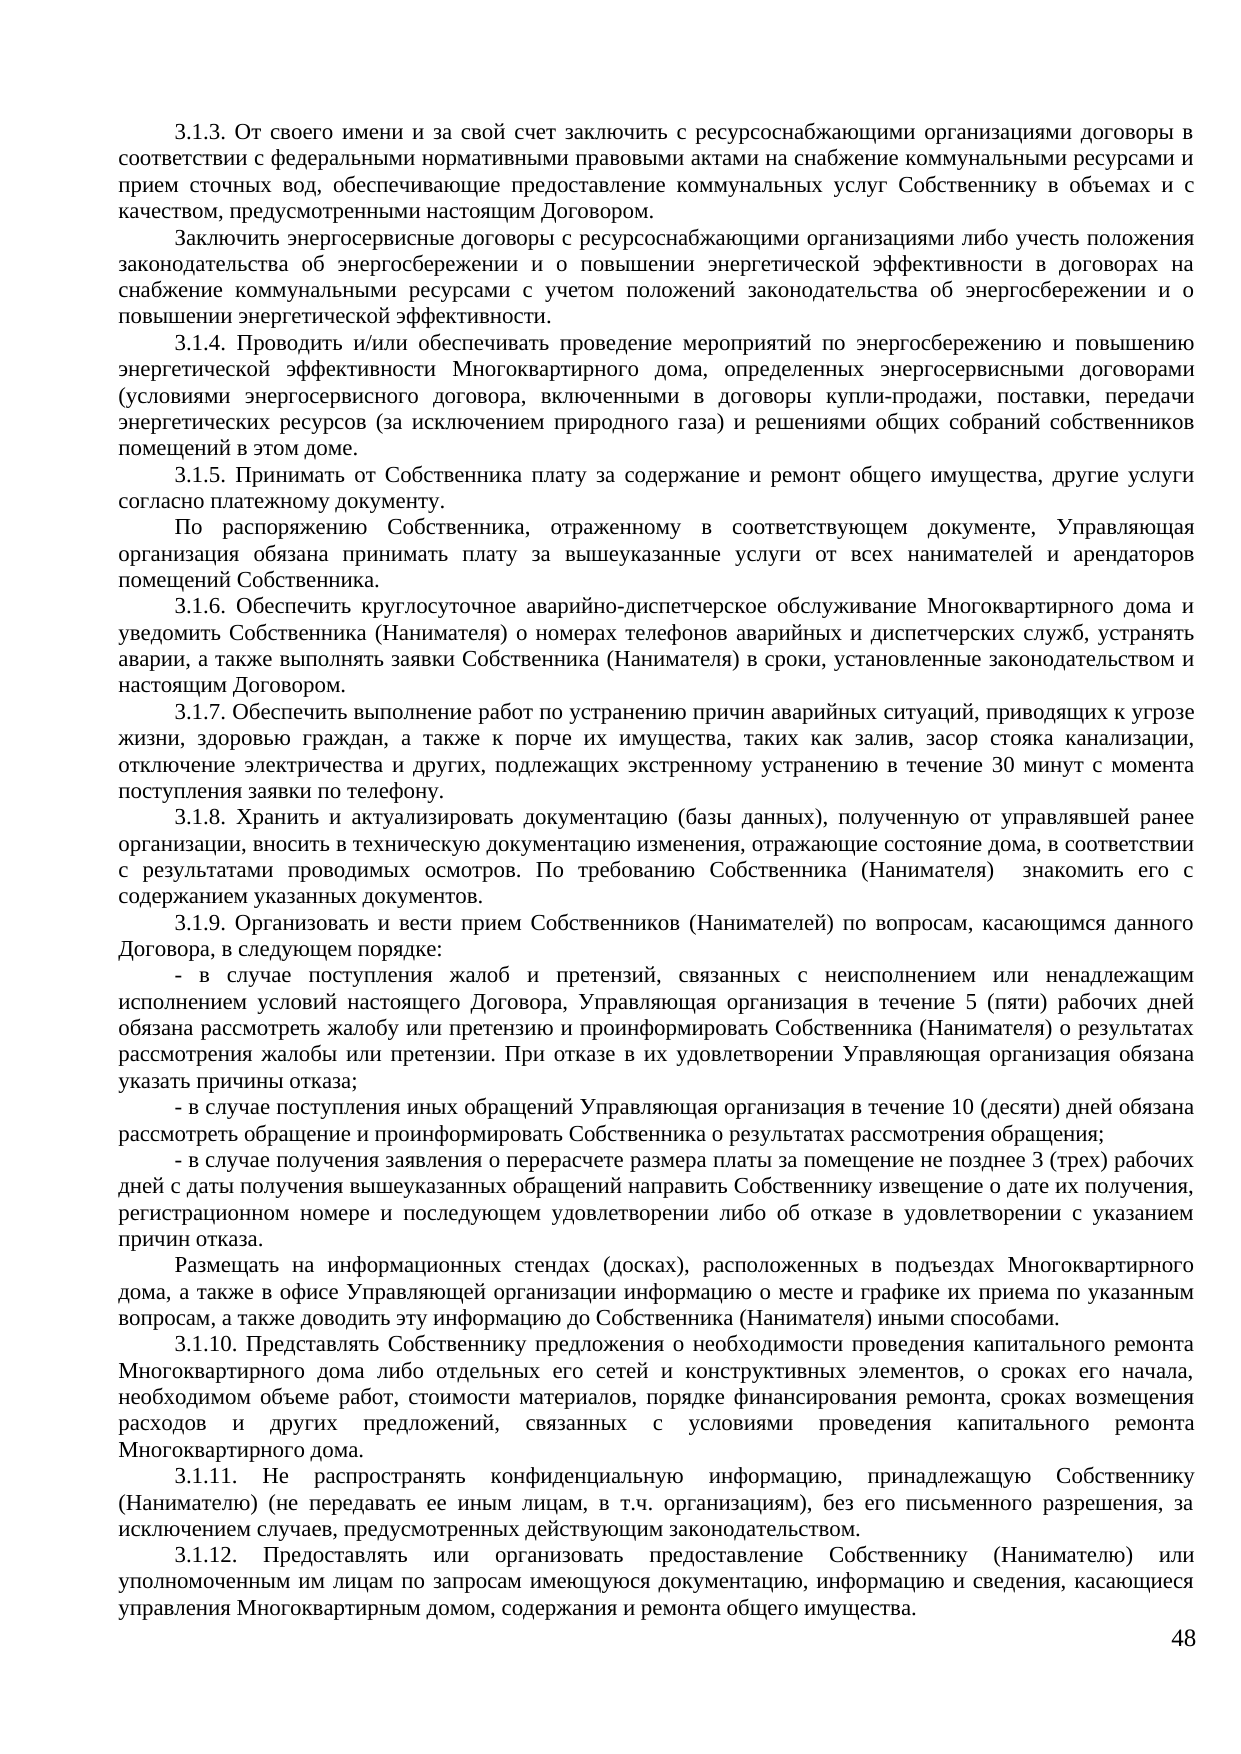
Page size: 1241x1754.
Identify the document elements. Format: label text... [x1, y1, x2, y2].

text 3.1.8. Хранить и актуализировать документацию (базы данных), полученную от управлявшей ранее организации, вносить в техническую документацию изменения, отражающие состояние дома, в соответствии с результатами проводимых осмотров. По требованию Собственника (Нанимателя) знакомить его с содержанием указанных документов. [118, 803, 1196, 909]
text - в случае поступления жалоб и претензий, связанных с неисполнением или ненадлежащим исполнением условий настоящего Договора, Управляющая организация в течение 5 (пяти) рабочих дней обязана рассмотреть жалобу или претензию и проинформировать Собственника (Нанимателя) о результатах рассмотрения жалобы или претензии. При отказе в их удовлетворении Управляющая организация обязана указать причины отказа; [118, 961, 1196, 1093]
text 3.1.3. От своего имени и за свой счет заключить с ресурсоснабжающими организациями договоры в соответствии с федеральными нормативными правовыми актами на снабжение коммунальными ресурсами и прием сточных вод, обеспечивающие предоставление коммунальных услуг Собственнику в объемах и с качеством, предусмотренными настоящим Договором. [118, 118, 1196, 223]
text Размещать на информационных стендах (досках), расположенных в подъездах Многоквартирного дома, а также в офисе Управляющей организации информацию о месте и графике их приема по указанным вопросам, а также доводить эту информацию до Собственника (Нанимателя) иными способами. [118, 1251, 1196, 1330]
text 3.1.11. Не распространять конфиденциальную информацию, принадлежащую Собственнику (Нанимателю) (не передавать ее иным лицам, в т.ч. организациям), без его письменного разрешения, за исключением случаев, предусмотренных действующим законодательством. [118, 1462, 1196, 1541]
text 3.1.9. Организовать и вести прием Собственников (Нанимателей) по вопросам, касающимся данного Договора, в следующем порядке: [118, 909, 1196, 961]
text 3.1.6. Обеспечить круглосуточное аварийно-диспетчерское обслуживание Многоквартирного дома и уведомить Собственника (Нанимателя) о номерах телефонов аварийных и диспетчерских служб, устранять аварии, а также выполнять заявки Собственника (Нанимателя) в сроки, установленные законодательством и настоящим Договором. [118, 592, 1196, 698]
text 3.1.4. Проводить и/или обеспечивать проведение мероприятий по энергосбережению и повышению энергетической эффективности Многоквартирного дома, определенных энергосервисными договорами (условиями энергосервисного договора, включенными в договоры купли-продажи, поставки, передачи энергетических ресурсов (за исключением природного газа) и решениями общих собраний собственников помещений в этом доме. [118, 329, 1196, 461]
text - в случае поступления иных обращений Управляющая организация в течение 10 (десяти) дней обязана рассмотреть обращение и проинформировать Собственника о результатах рассмотрения обращения; [118, 1093, 1196, 1146]
text Заключить энергосервисные договоры с ресурсоснабжающими организациями либо учесть положения законодательства об энергосбережении и о повышении энергетической эффективности в договорах на снабжение коммунальными ресурсами с учетом положений законодательства об энергосбережении и о повышении энергетической эффективности. [118, 223, 1196, 329]
text 3.1.5. Принимать от Собственника плату за содержание и ремонт общего имущества, другие услуги согласно платежному документу. [118, 461, 1196, 513]
text 3.1.12. Предоставлять или организовать предоставление Собственнику (Нанимателю) или уполномоченным им лицам по запросам имеющуюся документацию, информацию и сведения, касающиеся управления Многоквартирным домом, содержания и ремонта общего имущества. [118, 1541, 1196, 1620]
text По распоряжению Собственника, отраженному в соответствующем документе, Управляющая организация обязана принимать плату за вышеуказанные услуги от всех нанимателей и арендаторов помещений Собственника. [118, 513, 1196, 592]
text - в случае получения заявления о перерасчете размера платы за помещение не позднее 3 (трех) рабочих дней с даты получения вышеуказанных обращений направить Собственнику извещение о дате их получения, регистрационном номере и последующем удовлетворении либо об отказе в удовлетворении с указанием причин отказа. [118, 1146, 1196, 1251]
text 3.1.10. Представлять Собственнику предложения о необходимости проведения капитального ремонта Многоквартирного дома либо отдельных его сетей и конструктивных элементов, о сроках его начала, необходимом объеме работ, стоимости материалов, порядке финансирования ремонта, сроках возмещения расходов и других предложений, связанных с условиями проведения капитального ремонта Многоквартирного дома. [118, 1330, 1196, 1462]
text 3.1.7. Обеспечить выполнение работ по устранению причин аварийных ситуаций, приводящих к угрозе жизни, здоровью граждан, а также к порче их имущества, таких как залив, засор стояка канализации, отключение электричества и других, подлежащих экстренному устранению в течение 30 минут с момента поступления заявки по телефону. [118, 698, 1196, 803]
